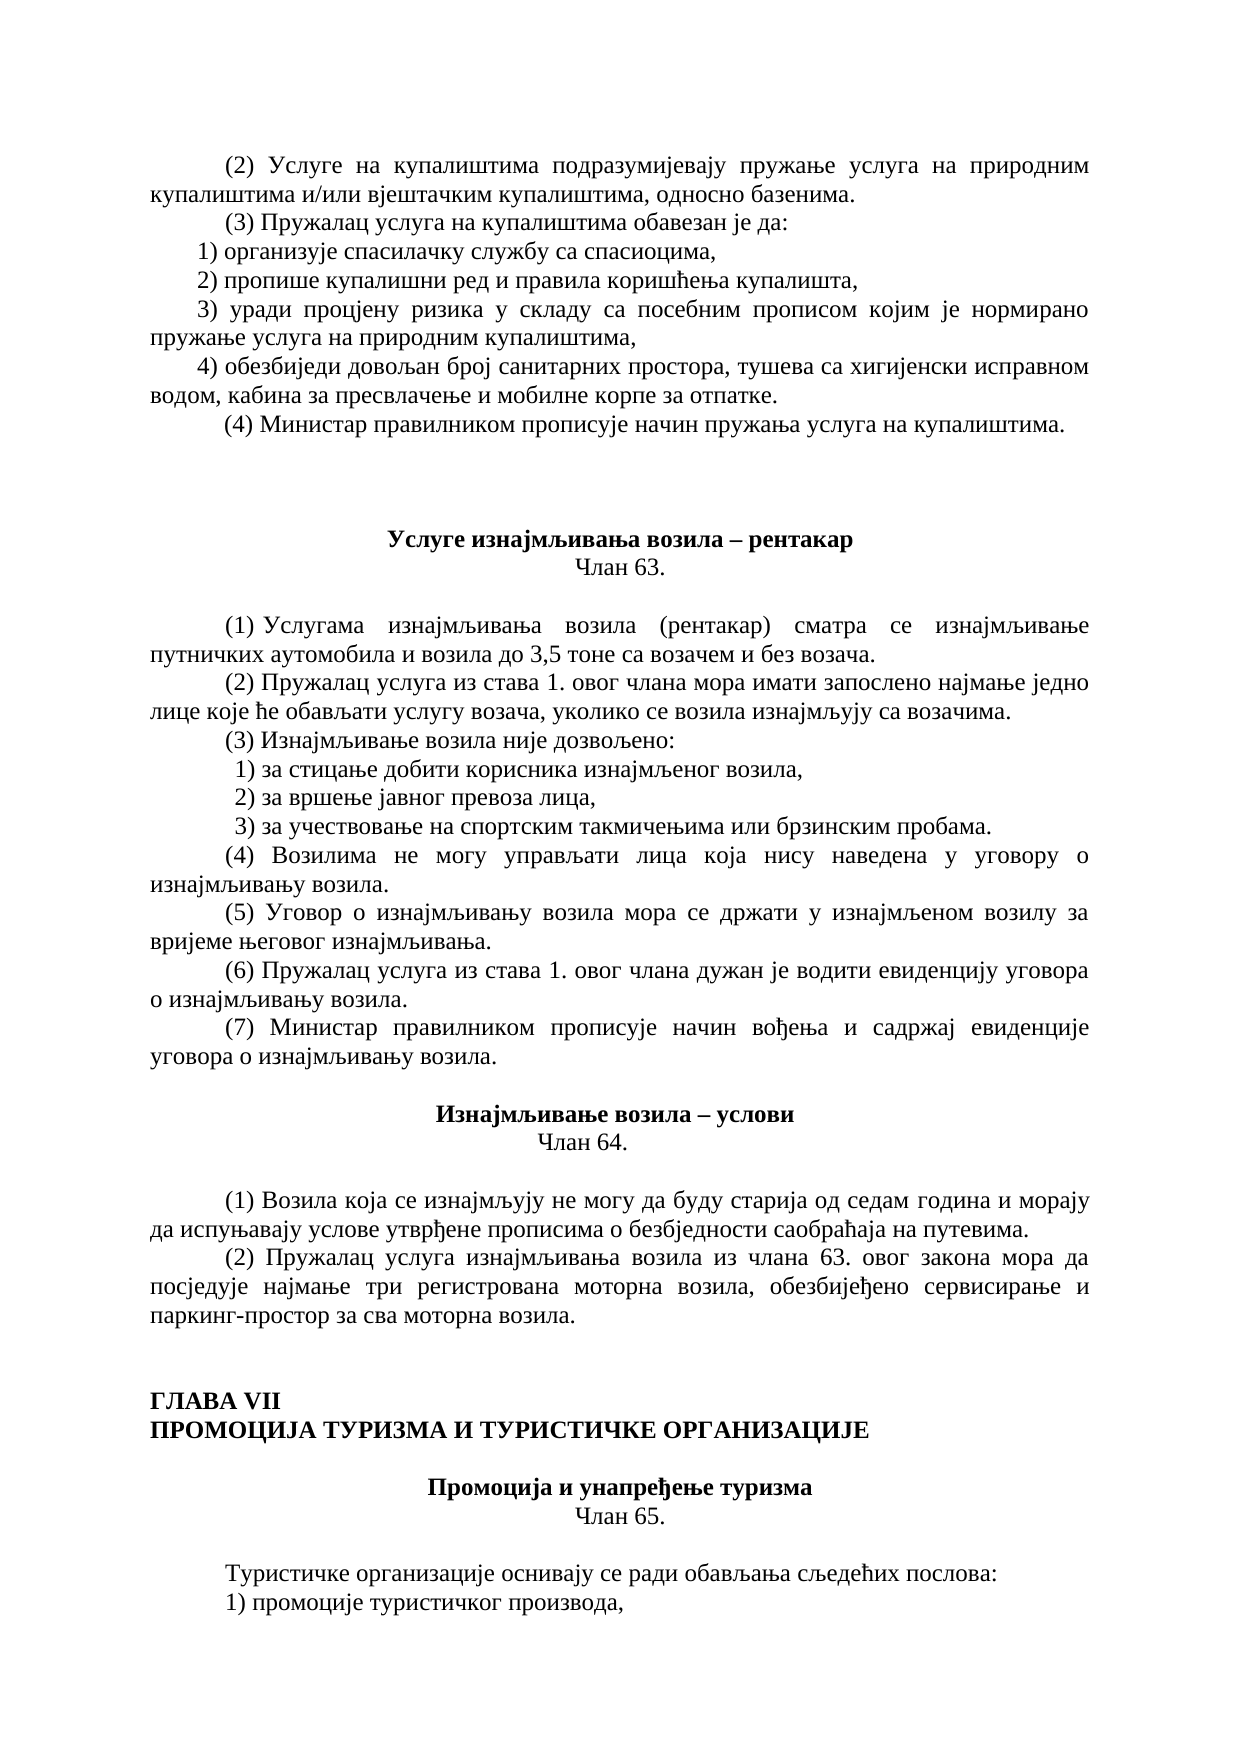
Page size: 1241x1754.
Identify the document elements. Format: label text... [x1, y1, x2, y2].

text (3) Изнајмљивање возила није дозвољено: [150, 725, 1090, 754]
text Члан 65. [150, 1501, 1090, 1530]
text (4) Возилима не могу управљати лица која нису наведена у уговору о изнајмљивању возила. [150, 840, 1090, 897]
text (7) Министар правилником прописује начин вођења и садржај евиденције уговора о изнајмљивању возила. [150, 1012, 1090, 1070]
text Изнајмљивање возила – услови [150, 1099, 1080, 1127]
text (2) Пружалац услуга изнајмљивања возила из члана 63. овог закона мора да посједује најмање три регистрована моторна возила, обезбијеђено сервисирање и паркинг-простор за сва моторна возила. [150, 1242, 1090, 1329]
text 2) за вршење јавног превоза лица, [150, 782, 1090, 811]
text (1) Возила која се изнајмљују не могу да буду старија од седам година и морају да испуњавају услове утврђене прописима о безбједности саобраћаја на путевима. [150, 1185, 1090, 1242]
text 1) промоције туристичког производа, [150, 1587, 1090, 1616]
text (1) Услугама изнајмљивања возила (рентакар) сматра се изнајмљивање путничких аутомобила и возила до 3,5 тоне са возачем и без возача. [150, 610, 1090, 667]
text 1) за стицање добити корисника изнајмљеног возила, [150, 754, 1090, 782]
text 4) обезбиједи довољан број санитарних простора, тушева са хигијенски исправном водом, кабина за пресвлачење и мобилне корпе за отпатке. [150, 351, 1090, 409]
text (2) Услуге на купалиштима подразумијевају пружање услуга на природним купалиштима и/или вјештачким купалиштима, односно базенима. [150, 150, 1090, 207]
text 3) уради процјену ризика у складу са посебним прописом којим је нормирано пружање услуга на природним купалиштима, [150, 294, 1090, 351]
text (6) Пружалац услуга из става 1. овог члана дужан је водити евиденцију уговора о изнајмљивању возила. [150, 955, 1090, 1012]
text Промоција и унапређење туризма [150, 1472, 1090, 1501]
text (4) Министар правилником прописује начин пружања услуга на купалиштима. [150, 409, 1090, 437]
text Члан 63. [225, 552, 1015, 581]
text ГЛАВА VII [150, 1386, 1090, 1415]
text Члан 64. [150, 1127, 1015, 1156]
text Туристичке организације оснивају се ради обављања сљедећих послова: [150, 1558, 1090, 1587]
text Услуге изнајмљивања возила – рентакар [150, 524, 1090, 552]
text (5) Уговор о изнајмљивању возила мора се држати у изнајмљеном возилу за вријеме његовог изнајмљивања. [150, 897, 1090, 955]
text 2) пропише купалишни ред и правила коришћења купалишта, [150, 265, 1090, 294]
text (3) Пружалац услуга на купалиштима обавезан је да: [150, 207, 1090, 236]
text 3) за учествовање на спортским такмичењима или брзинским пробама. [150, 811, 1090, 840]
text 1) организује спасилачку службу са спасиоцима, [150, 236, 1090, 265]
text ПРОМОЦИЈА ТУРИЗМА И ТУРИСТИЧКЕ ОРГАНИЗАЦИЈЕ [150, 1415, 1090, 1444]
text (2) Пружалац услуга из става 1. овог члана мора имати запослено најмање једно лице које ће обављати услугу возача, уколико се возила изнајмљују са возачима. [150, 667, 1090, 725]
